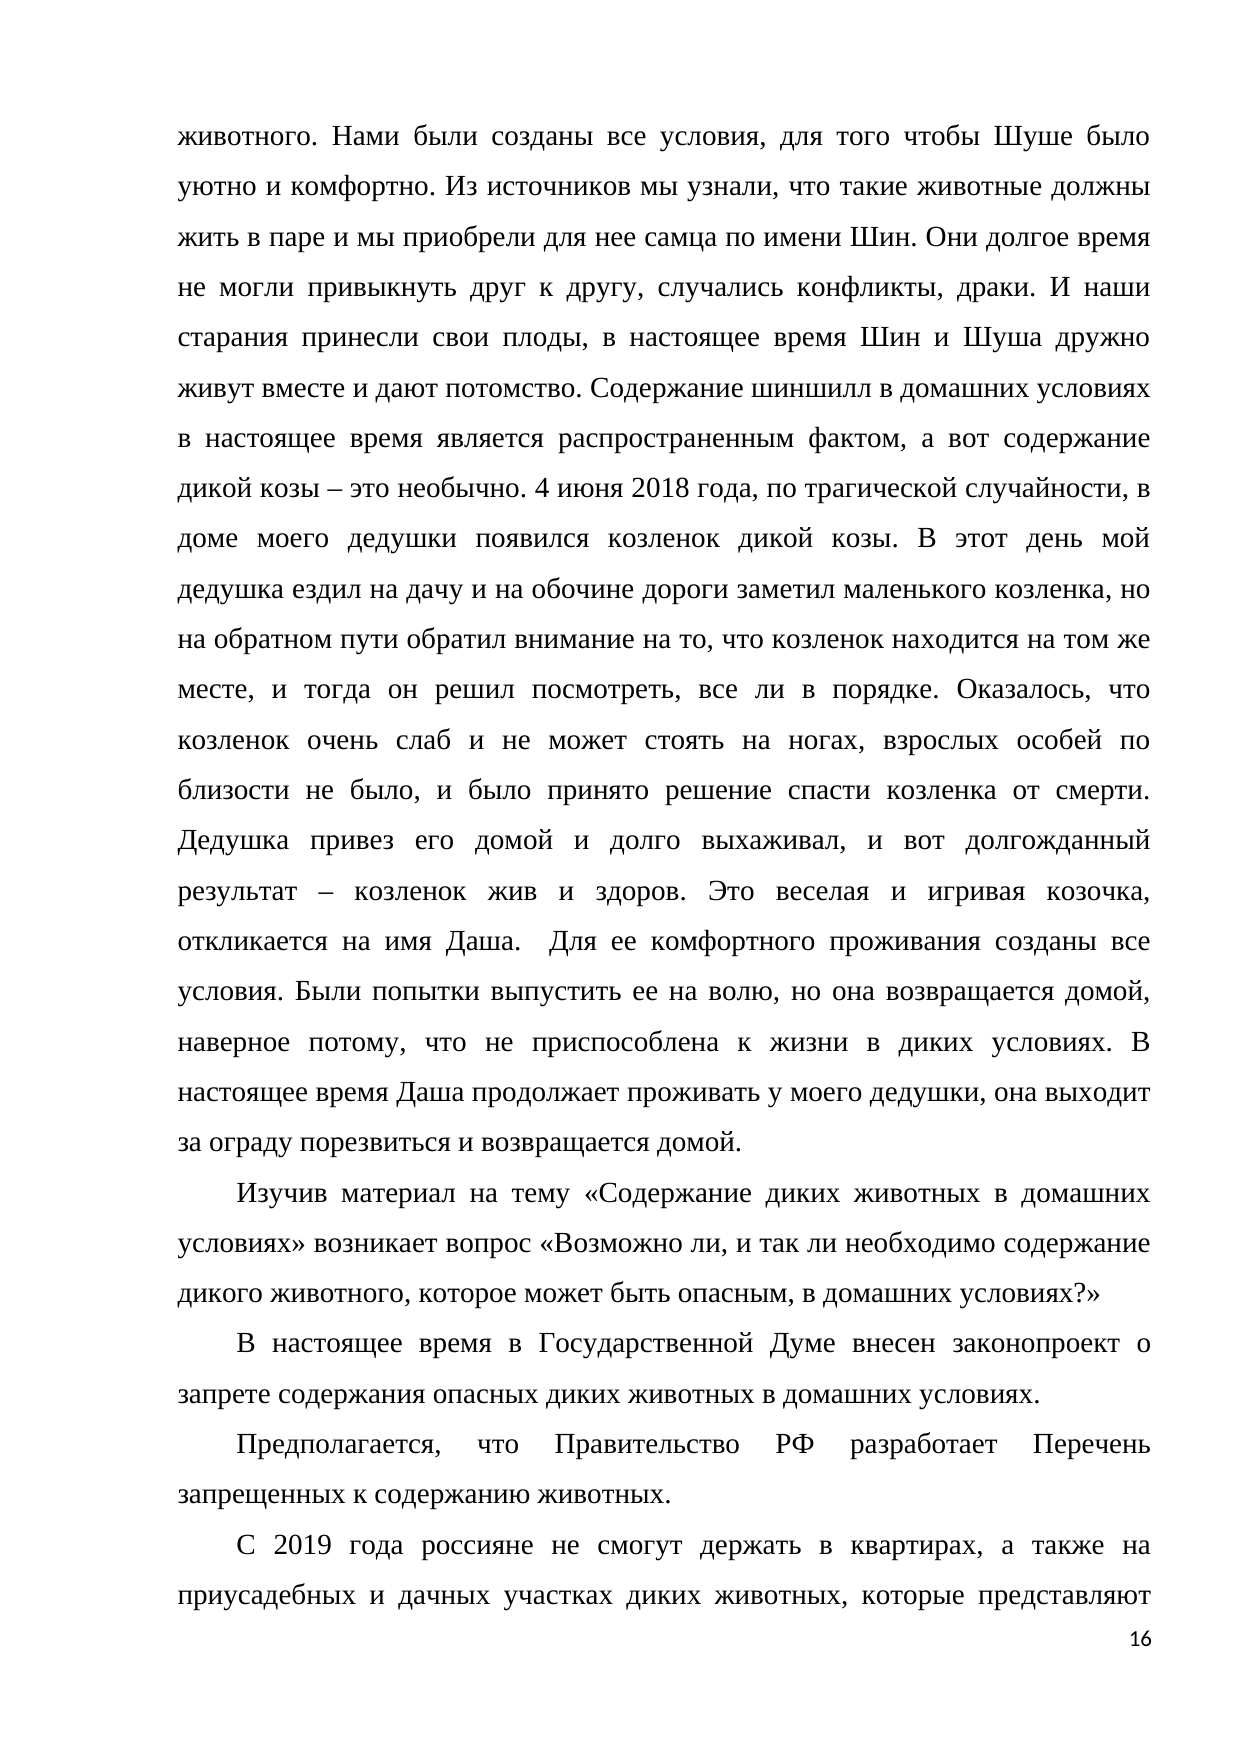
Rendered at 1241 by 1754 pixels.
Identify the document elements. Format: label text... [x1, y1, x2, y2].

text В настоящее время в Государственной Думе внесен законопроект о запрете содержания опасных диких животных в домашних условиях. [177, 1326, 1152, 1409]
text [177, 118, 1152, 1158]
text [177, 1527, 1152, 1611]
text Предполагается, что Правительство РФ разработает Перечень запрещенных к содержанию животных. [177, 1426, 1152, 1510]
text Изучив материал на тему «Содержание диких животных в домашних условиях» возникает вопрос «Возможно ли, и так ли необходимо содержание дикого животного, которое может быть опасным, в домашних условиях?» [177, 1175, 1152, 1309]
